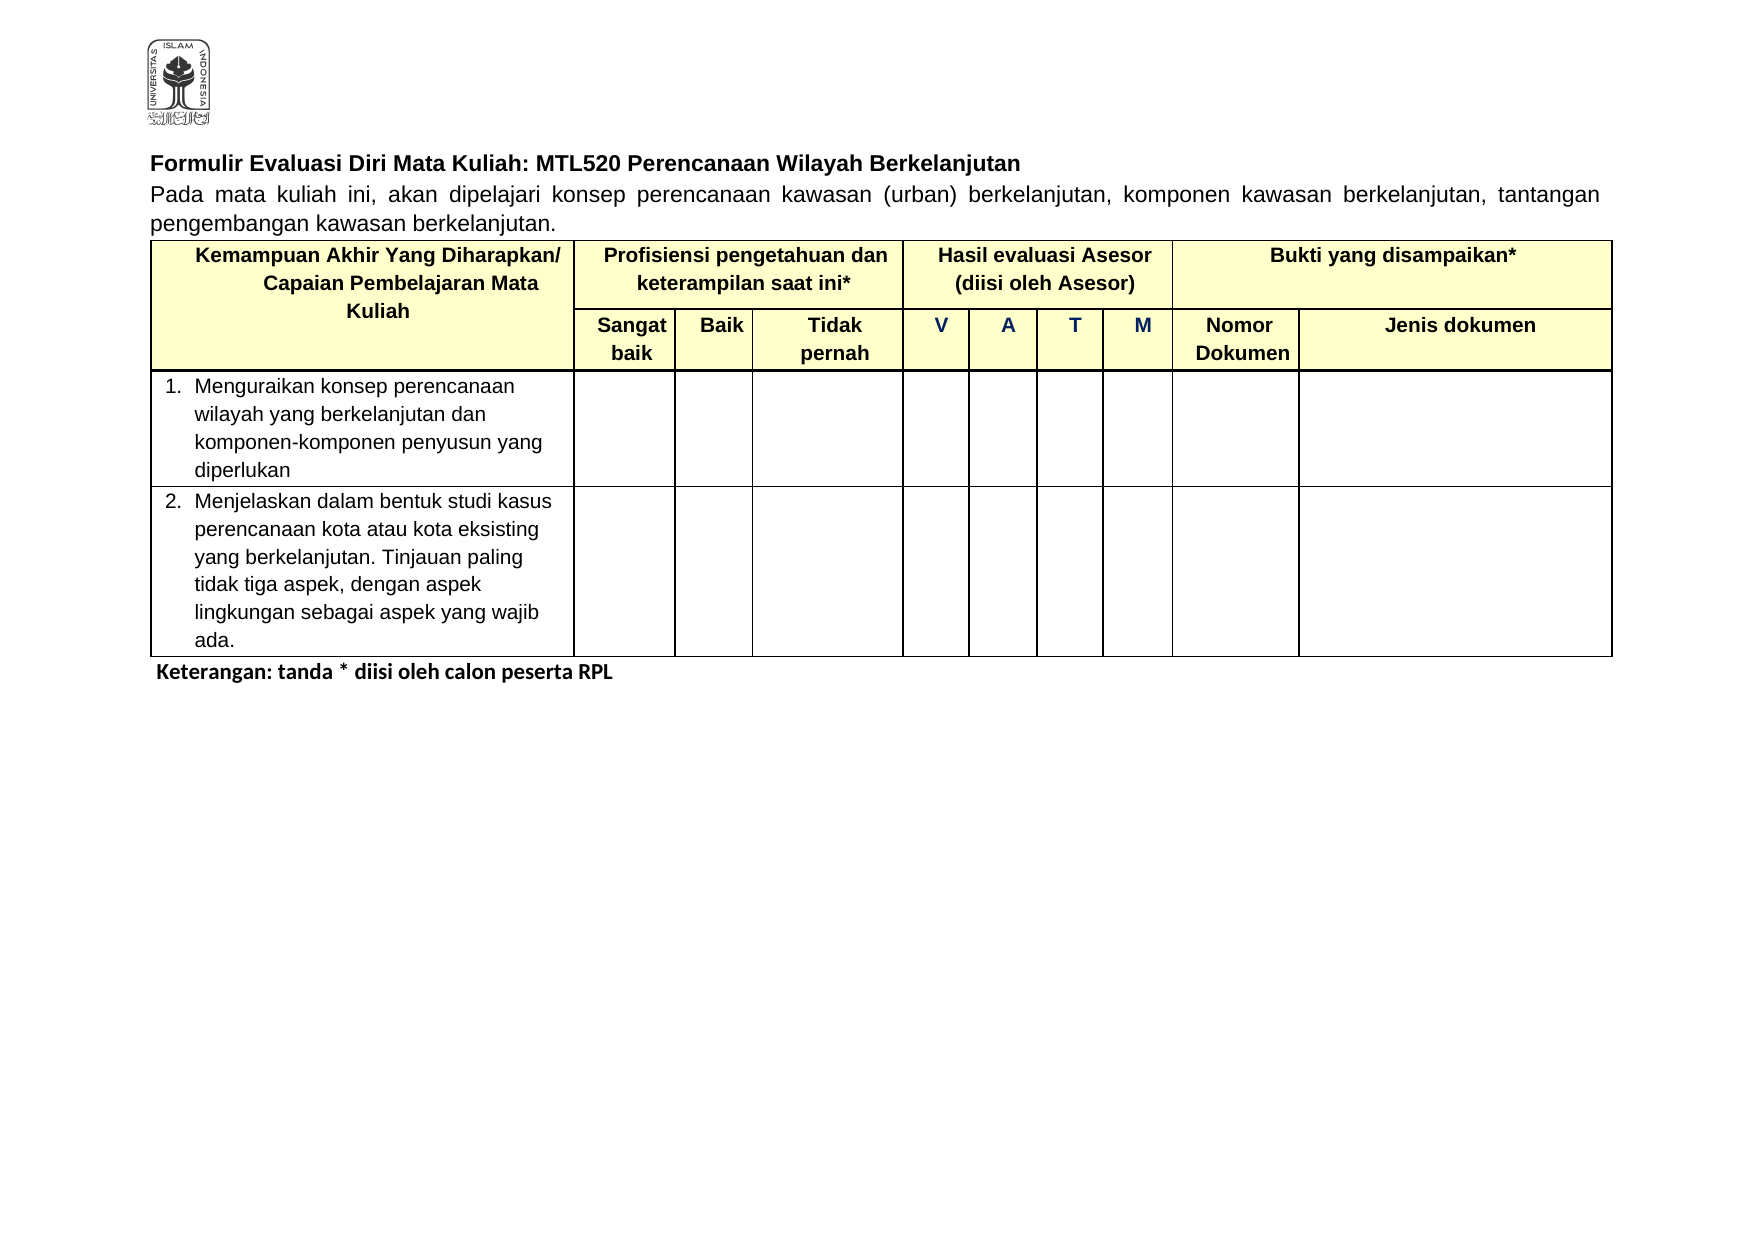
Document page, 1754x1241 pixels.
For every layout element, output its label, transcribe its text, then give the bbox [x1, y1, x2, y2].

table_cell Sangat baik [575, 310, 674, 369]
table_cell [970, 372, 1036, 486]
table_cell [575, 372, 674, 486]
table_header Hasil evaluasi Asesor (diisi oleh Asesor) [904, 241, 1172, 308]
picture [130, 25, 227, 141]
table_cell [1038, 372, 1102, 486]
table_cell [575, 487, 674, 656]
table_cell A [970, 310, 1036, 369]
text Formulir Evaluasi Diri Mata Kuliah: MTL520 Perencanaan Wilayah Berkelanjutan [150, 150, 1604, 176]
table_cell [1038, 487, 1102, 656]
table_cell [676, 372, 752, 486]
table_cell Jenis dokumen [1300, 310, 1611, 369]
table_header Profisiensi pengetahuan dan keterampilan saat ini* [575, 241, 902, 308]
table_cell [904, 487, 968, 656]
table_cell Baik [676, 310, 752, 369]
table_cell V [904, 310, 968, 369]
table_cell [1173, 487, 1298, 656]
table_cell Menguraikan konsep perencanaan wilayah yang berkelanjutan dan komponen-komponen penyusun yang diperlukan [152, 372, 573, 486]
table_cell Menjelaskan dalam bentuk studi kasus perencanaan kota atau kota eksisting yang berkelanjutan. Tinjauan paling tidak tiga aspek, dengan aspek lingkungan sebagai aspek yang wajib ada. [152, 487, 573, 656]
table_header Kemampuan Akhir Yang Diharapkan/ Capaian Pembelajaran Mata Kuliah [152, 241, 573, 369]
text Keterangan: tanda * diisi oleh calon peserta RPL [150, 657, 1604, 685]
table_cell [970, 487, 1036, 656]
table_cell [1300, 487, 1611, 656]
table_cell [676, 487, 752, 656]
table_cell [904, 372, 968, 486]
table_header Bukti yang disampaikan* [1173, 241, 1611, 308]
table_cell [1300, 372, 1611, 486]
table_cell [1104, 372, 1172, 486]
text Pada mata kuliah ini, akan dipelajari konsep perencanaan kawasan (urban) berkelanjutan, komponen kawasan berkelanjutan, tantangan pengembangan kawasan berkelanjutan. [150, 181, 1602, 236]
table_cell M [1104, 310, 1172, 369]
table_cell T [1038, 310, 1102, 369]
table_cell Tidak pernah [753, 310, 902, 369]
table_cell [1173, 372, 1298, 486]
table_cell Nomor Dokumen [1173, 310, 1298, 369]
table_cell [753, 487, 902, 656]
table_cell [1104, 487, 1172, 656]
table_cell [753, 372, 902, 486]
